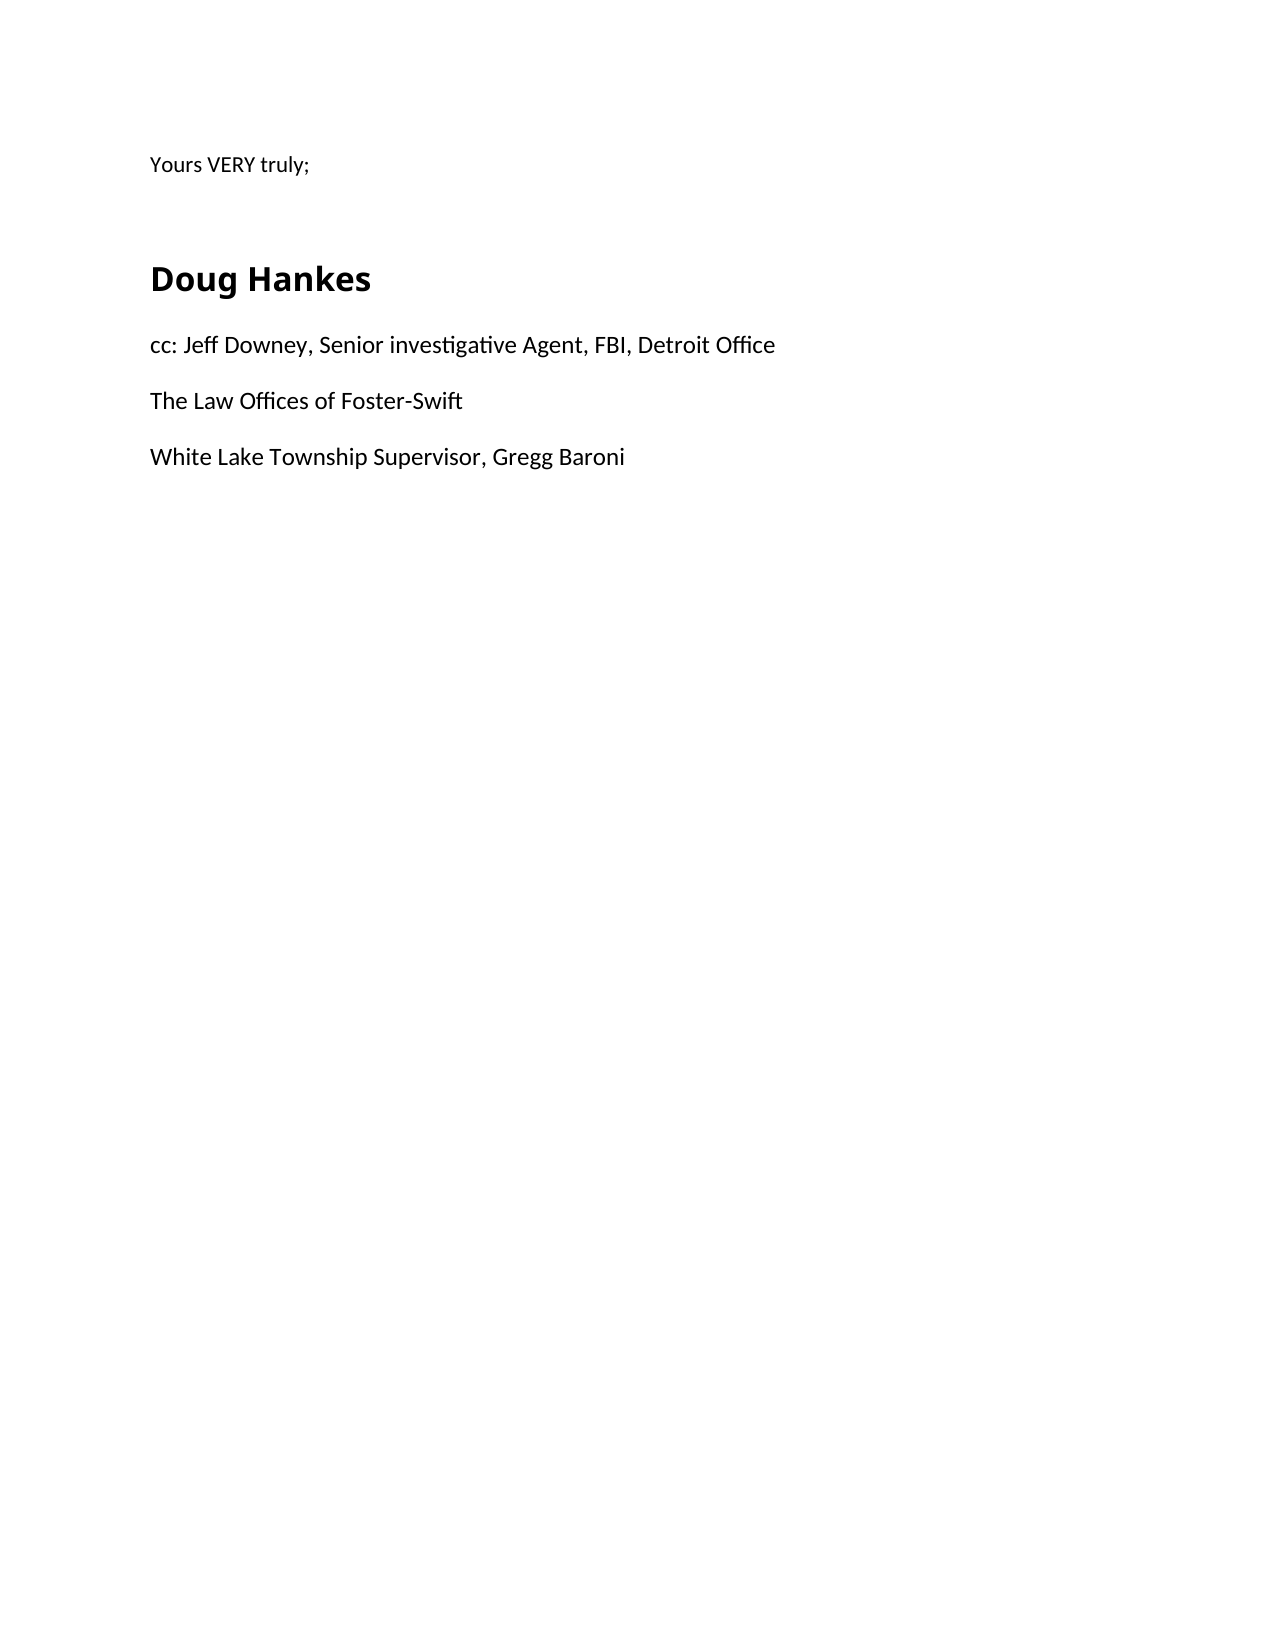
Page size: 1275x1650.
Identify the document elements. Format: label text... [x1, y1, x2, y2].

text White Lake Township Supervisor, Gregg Baroni [150, 441, 1125, 471]
text cc: Jeff Downey, Senior investigative Agent, FBI, Detroit Office [150, 329, 1125, 359]
text Yours VERY truly; [150, 150, 1125, 178]
text The Law Offices of Foster-Swift [150, 385, 1125, 415]
text Doug Hankes [150, 256, 1125, 301]
